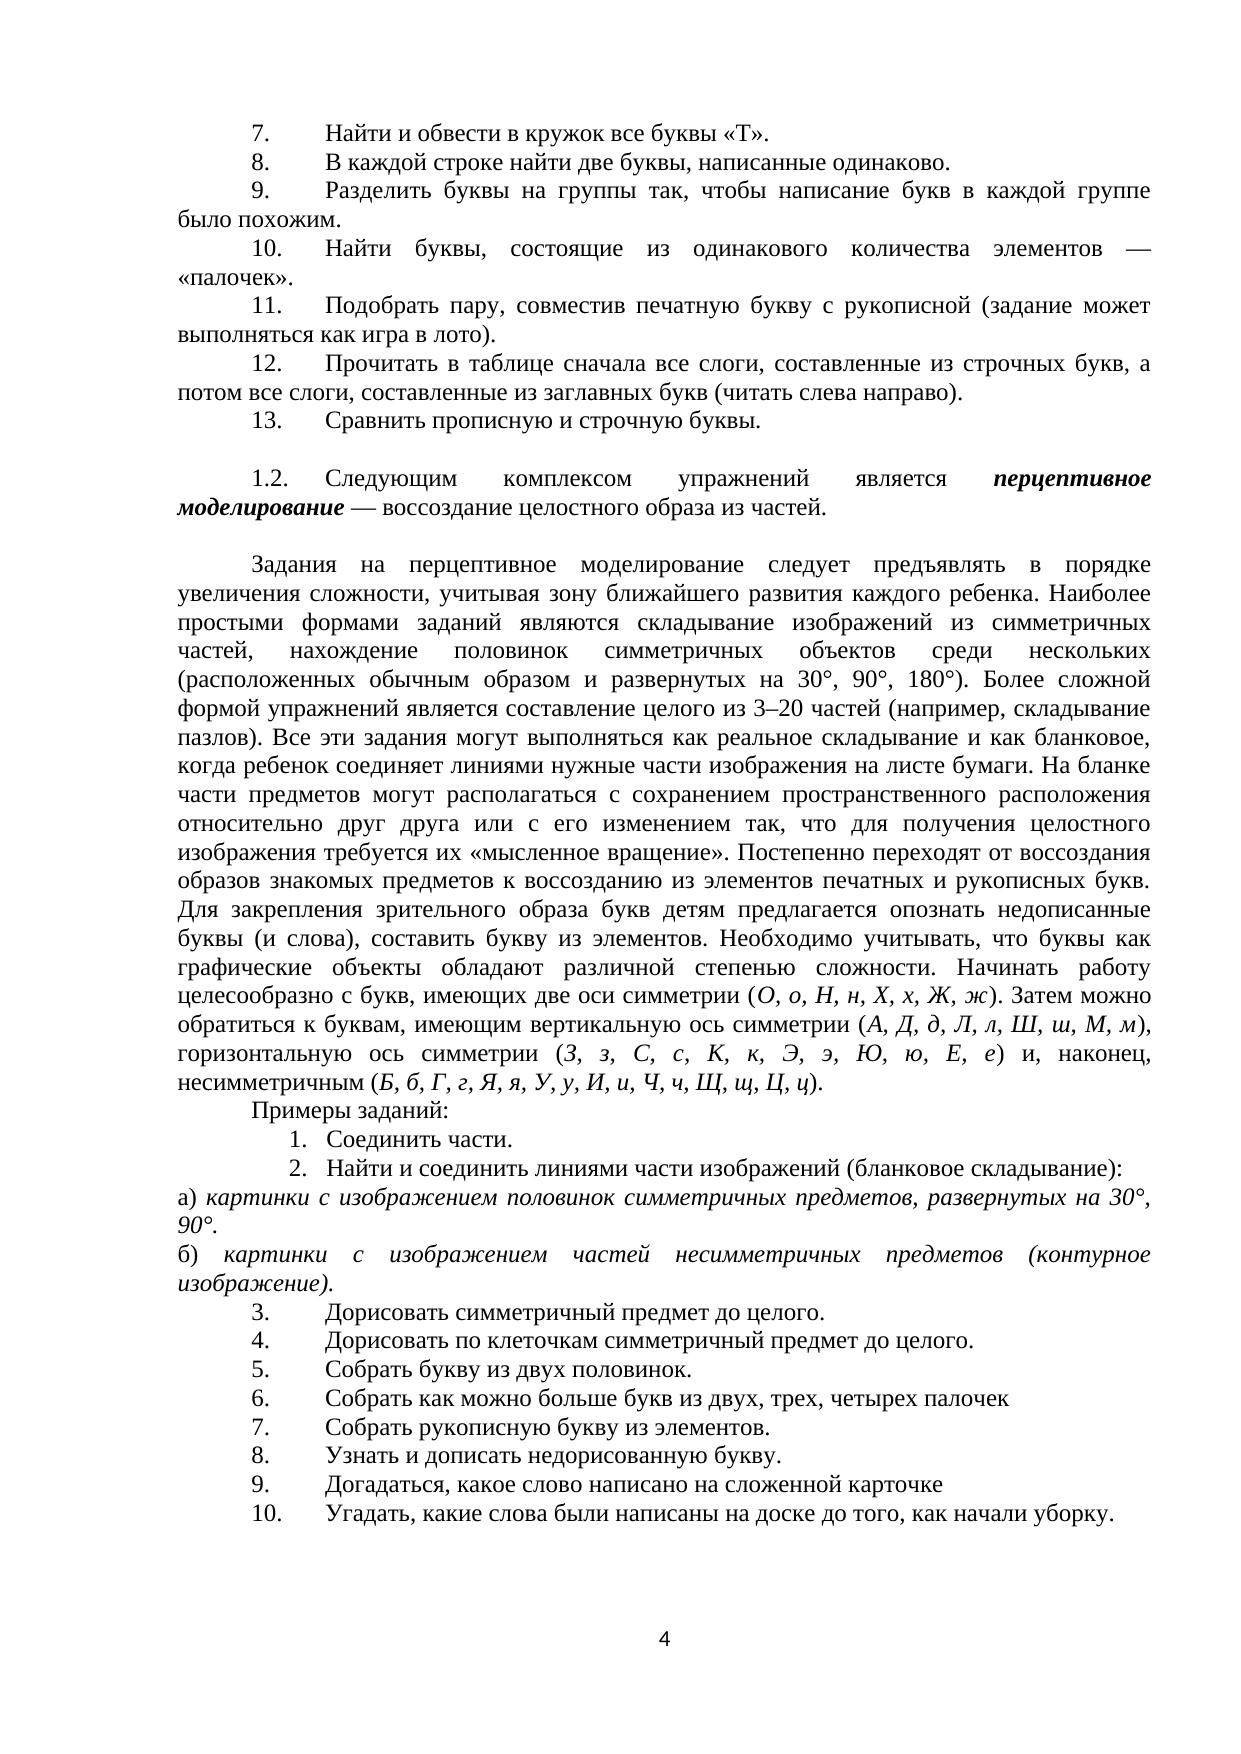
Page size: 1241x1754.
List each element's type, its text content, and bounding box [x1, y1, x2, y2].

text Задания на перцептивное моделирование следует предъявлять в порядке увеличения сложности, учитывая зону ближайшего развития каждого ребенка. Наиболее простыми формами заданий являются складывание изображений из симметричных частей, нахождение половинок симметричных объектов среди нескольких (расположенных обычным образом и развернутых на 30°, 90°, 180°). Более сложной формой упражнений является составление целого из 3–20 частей (например, складывание пазлов). Все эти задания могут выполняться как реальное складывание и как бланковое, когда ребенок соединяет линиями нужные части изображения на листе бумаги. На бланке части предметов могут располагаться с сохранением пространственного расположения относительно друг друга или с его изменением так, что для получения целостного изображения требуется их «мысленное вращение». Постепенно переходят от воссоздания образов знакомых предметов к воссозданию из элементов печатных и рукописных букв. Для закрепления зрительного образа букв детям предлагается опознать недописанные буквы (и слова), составить букву из элементов. Необходимо учитывать, что буквы как графические объекты обладают различной степенью сложности. Начинать работу целесообразно с букв, имеющих две оси симметрии (О, о, Н, н, Х, х, Ж, ж). Затем можно обратиться к буквам, имеющим вертикальную ось симметрии (А, Д, д, Л, л, Ш, ш, М, м), горизонтальную ось симметрии (З, з, С, с, К, к, Э, э, Ю, ю, Е, е) и, наконец, несимметричным (Б, б, Г, г, Я, я, У, у, И, и, Ч, ч, Щ, щ, Ц, ц). [177, 549, 1152, 1096]
text Примеры заданий: [251, 1096, 1152, 1124]
list Догадаться, какое слово написано на сложенной карточке [177, 1469, 1152, 1498]
list В каждой строке найти две буквы, написанные одинаково. [177, 147, 1152, 176]
list Прочитать в таблице сначала все слоги, составленные из строчных букв, а потом все слоги, составленные из заглавных букв (читать слева направо). [177, 348, 1152, 406]
list Найти и соединить линиями части изображений (бланковое складывание): [288, 1153, 1152, 1182]
text а) картинки с изображением половинок симметричных предметов, развернутых на 30°, 90°. [177, 1182, 1152, 1239]
list Разделить буквы на группы так, чтобы написание букв в каждой группе было похожим. [177, 176, 1152, 233]
list Собрать букву из двух половинок. [177, 1354, 1152, 1383]
list Собрать рукописную букву из элементов. [177, 1412, 1152, 1441]
list Угадать, какие слова были написаны на доске до того, как начали уборку. [177, 1498, 1152, 1527]
list Дорисовать по клеточкам симметричный предмет до целого. [177, 1326, 1152, 1354]
list Найти и обвести в кружок все буквы «Т». [177, 118, 1152, 147]
text б) картинки с изображением частей несимметричных предметов (контурное изображение). [177, 1239, 1152, 1297]
list Узнать и дописать недорисованную букву. [177, 1441, 1152, 1469]
list Дорисовать симметричный предмет до целого. [177, 1297, 1152, 1326]
list Сравнить прописную и строчную буквы. [177, 406, 1152, 434]
list Собрать как можно больше букв из двух, трех, четырех палочек [177, 1383, 1152, 1412]
list Соединить части. [288, 1124, 1152, 1153]
list Следующим комплексом упражнений является перцептивное моделирование — воссоздание целостного образа из частей. [177, 463, 1152, 521]
list Найти буквы, состоящие из одинакового количества элементов — «палочек». [177, 233, 1152, 291]
list Подобрать пару, совместив печатную букву с рукописной (задание может выполняться как игра в лото). [177, 291, 1152, 348]
